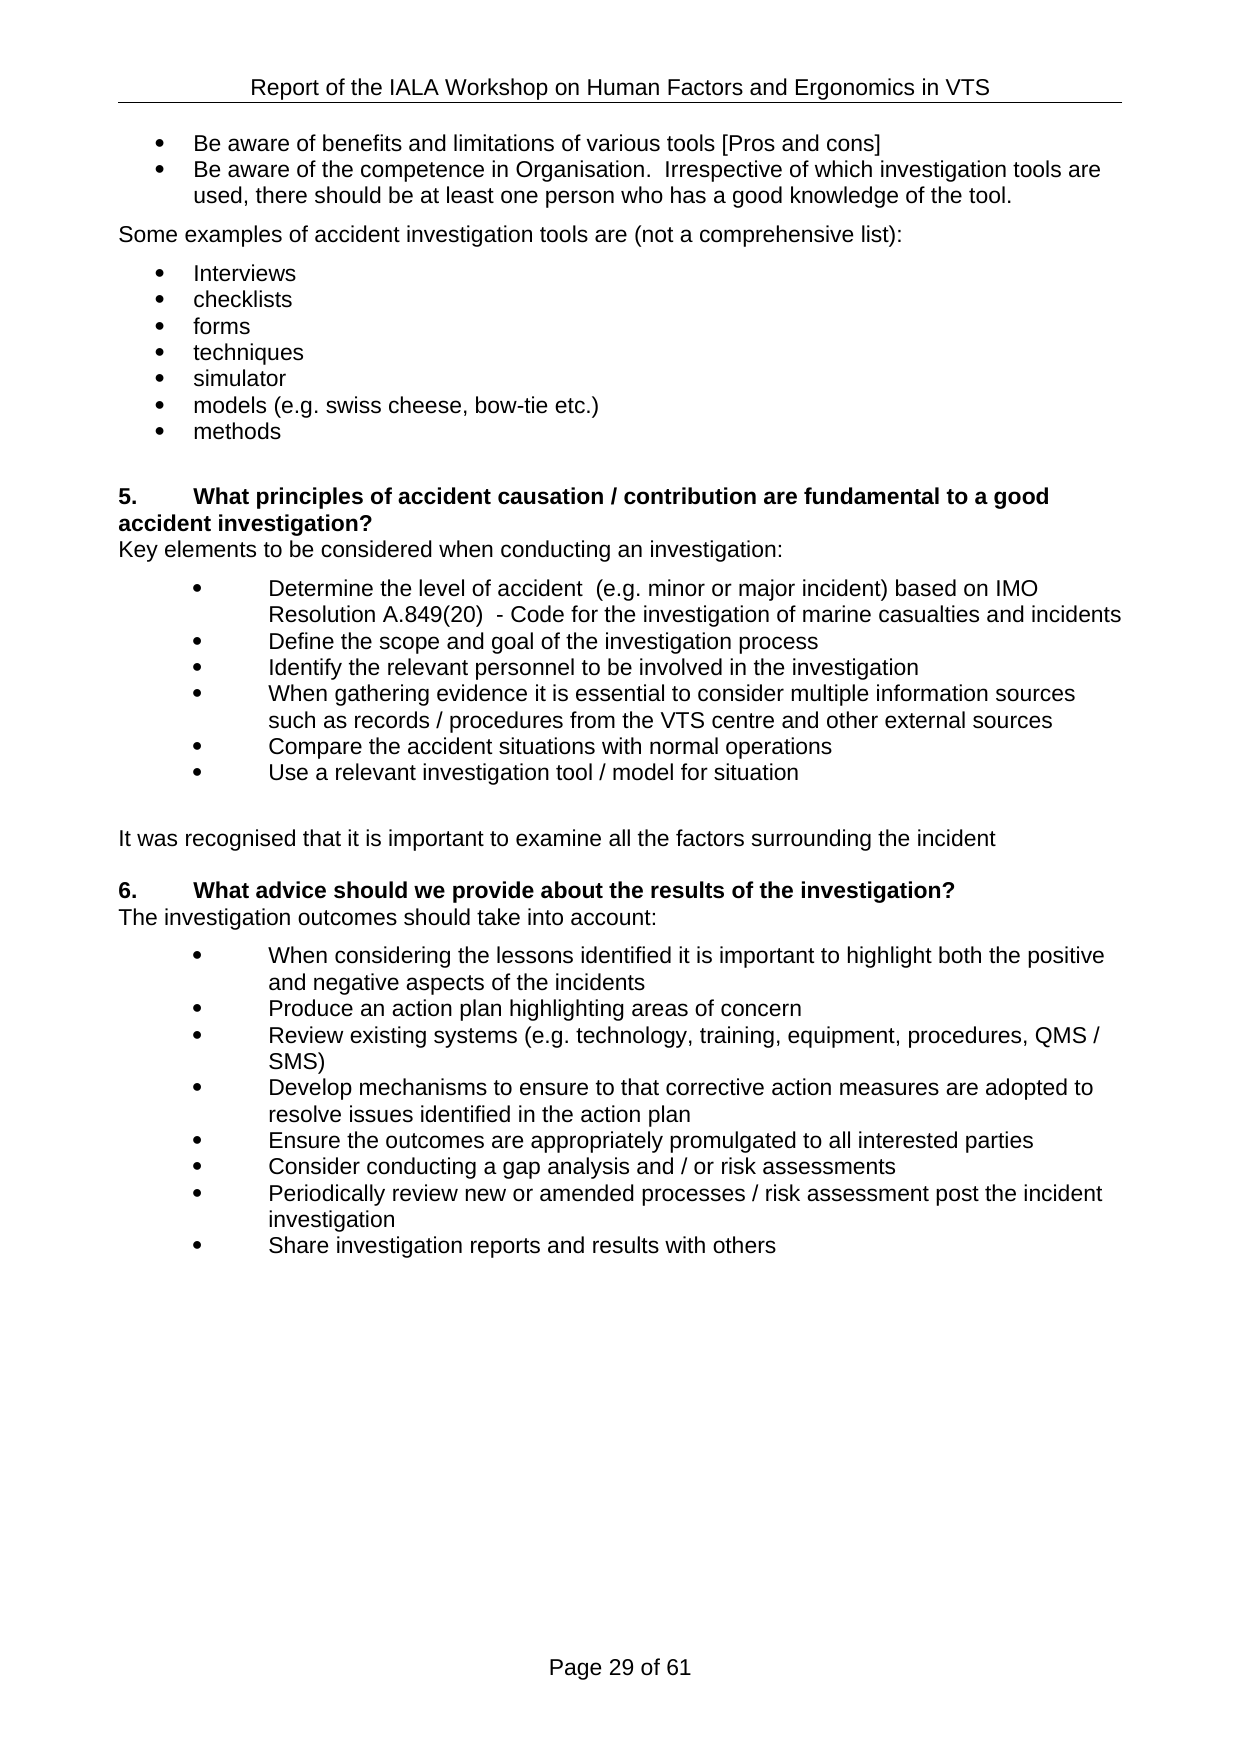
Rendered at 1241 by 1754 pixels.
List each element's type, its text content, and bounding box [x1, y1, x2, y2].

list forms [156, 313, 1122, 339]
list Be aware of benefits and limitations of various tools [Pros and cons] [156, 129, 1122, 156]
list Review existing systems (e.g. technology, training, equipment, procedures, QMS / SMS) [193, 1022, 1122, 1074]
list Determine the level of accident (e.g. minor or major incident) based on IMO Resolution A.849(20) - Code for the investigation of marine casualties and incidents [193, 575, 1122, 628]
list methods [156, 418, 1122, 444]
list Develop mechanisms to ensure to that corrective action measures are adopted to resolve issues identified in the action plan [193, 1074, 1122, 1127]
list When considering the lessons identified it is important to highlight both the positive and negative aspects of the incidents [193, 942, 1122, 995]
list Compare the accident situations with normal operations [193, 733, 1122, 759]
list checklists [156, 286, 1122, 313]
list Identify the relevant personnel to be involved in the investigation [193, 654, 1122, 680]
text It was recognised that it is important to examine all the factors surrounding the incident [118, 824, 1122, 851]
text Key elements to be considered when conducting an investigation: [118, 536, 1122, 562]
list techniques [156, 339, 1122, 365]
list When gathering evidence it is essential to consider multiple information sources such as records / procedures from the VTS centre and other external sources [193, 680, 1122, 733]
list Periodically review new or amended processes / risk assessment post the incident investigation [193, 1180, 1122, 1232]
text Some examples of accident investigation tools are (not a comprehensive list): [118, 221, 1122, 247]
list Use a relevant investigation tool / model for situation [193, 759, 1122, 786]
list models (e.g. swiss cheese, bow-tie etc.) [156, 392, 1122, 418]
list simulator [156, 365, 1122, 392]
list Produce an action plan highlighting areas of concern [193, 995, 1122, 1022]
list Consider conducting a gap analysis and / or risk assessments [193, 1153, 1122, 1180]
list Define the scope and goal of the investigation process [193, 628, 1122, 654]
list Ensure the outcomes are appropriately promulgated to all interested parties [193, 1127, 1122, 1153]
list Share investigation reports and results with others [193, 1232, 1122, 1259]
text 5. What principles of accident causation / contribution are fundamental to a good accident investigation? [118, 483, 1122, 536]
text The investigation outcomes should take into account: [118, 904, 1122, 930]
list Be aware of the competence in Organisation. Irrespective of which investigation tools are used, there should be at least one person who has a good knowledge of the tool. [156, 156, 1122, 209]
text 6. What advice should we provide about the results of the investigation? [118, 877, 1122, 904]
list Interviews [156, 260, 1122, 286]
